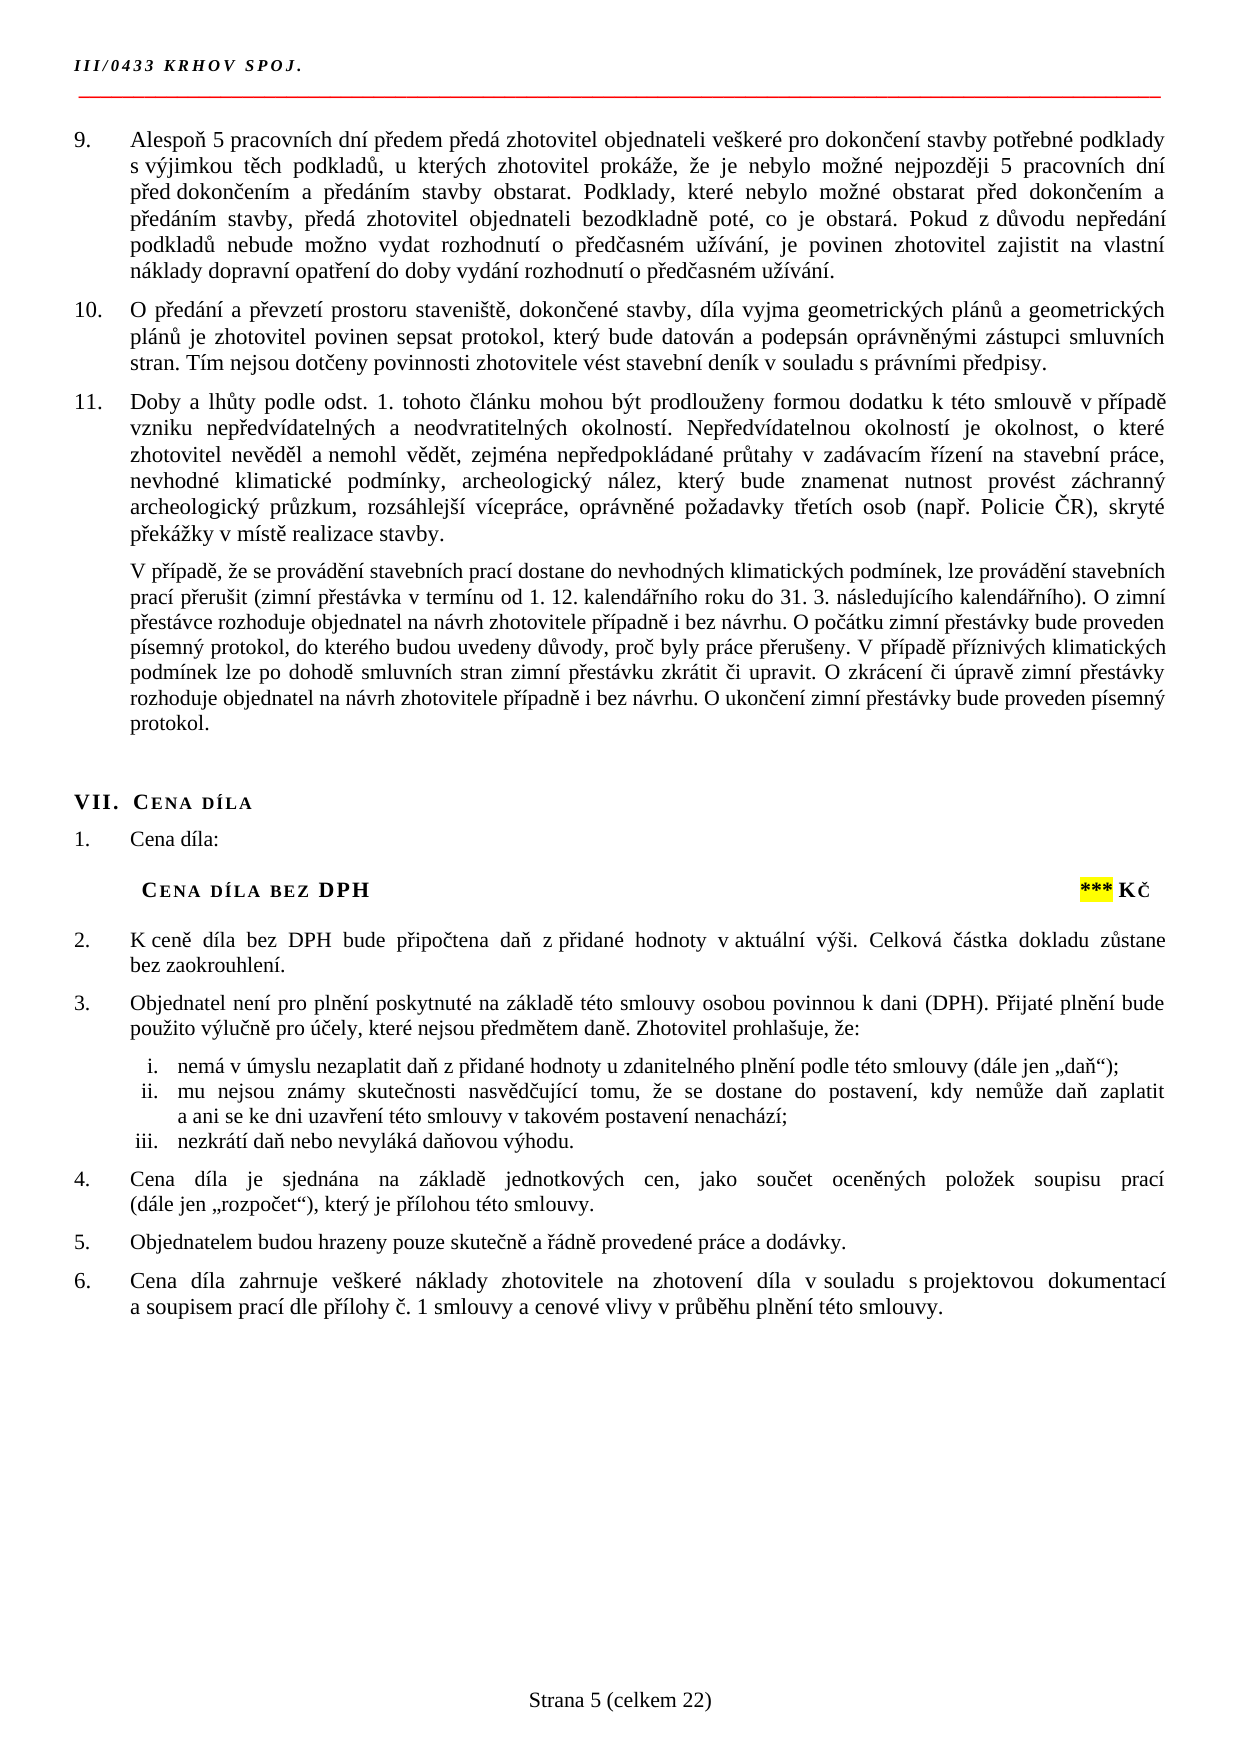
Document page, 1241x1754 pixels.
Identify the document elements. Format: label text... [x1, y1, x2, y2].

table_header Cena díla bez DPH [130, 864, 824, 914]
list Cena díla [74, 789, 1166, 814]
list Objednatelem budou hrazeny pouze skutečně a řádně provedené práce a dodávky. [74, 1229, 1166, 1254]
list Cena díla: [74, 826, 1166, 852]
list Objednatel není pro plnění poskytnuté na základě této smlouvy osobou povinnou k dani (DPH). Přijaté plnění bude použito výlučně pro účely, které nejsou předmětem daně. Zhotovitel prohlašuje, že: [74, 990, 1166, 1040]
list Doby a lhůty podle odst. 1. tohoto článku mohou být prodlouženy formou dodatku k této smlouvě v případě vzniku nepředvídatelných a neodvratitelných okolností. Nepředvídatelnou okolností je okolnost, o které zhotovitel nevěděl a nemohl vědět, zejména nepředpokládané průtahy v zadávacím řízení na stavební práce, nevhodné klimatické podmínky, archeologický nález, který bude znamenat nutnost provést záchranný archeologický průzkum, rozsáhlejší vícepráce, oprávněné požadavky třetích osob (např. Policie ČR), skryté překážky v místě realizace stavby. [74, 388, 1166, 546]
list mu nejsou známy skutečnosti nasvědčující tomu, že se dostane do postavení, kdy nemůže daň zaplatit a ani se ke dni uzavření této smlouvy v takovém postavení nenachází; [158, 1078, 1166, 1128]
list Cena díla zahrnuje veškeré náklady zhotovitele na zhotovení díla v souladu s projektovou dokumentací a soupisem prací dle přílohy č. 1 smlouvy a cenové vlivy v průběhu plnění této smlouvy. [74, 1267, 1166, 1319]
list O předání a převzetí prostoru staveniště, dokončené stavby, díla vyjma geometrických plánů a geometrických plánů je zhotovitel povinen sepsat protokol, který bude datován a podepsán oprávněnými zástupci smluvních stran. Tím nejsou dotčeny povinnosti zhotovitele vést stavební deník v souladu s právními předpisy. [74, 296, 1166, 375]
list nezkrátí daň nebo nevyláká daňovou výhodu. [158, 1128, 1166, 1153]
table_header *** Kč [824, 864, 1161, 914]
list Cena díla je sjednána na základě jednotkových cen, jako součet oceněných položek soupisu prací (dále jen „rozpočet“), který je přílohou této smlouvy. [74, 1166, 1166, 1216]
list nemá v úmyslu nezaplatit daň z přidané hodnoty u zdanitelného plnění podle této smlouvy (dále jen „daň“); [158, 1053, 1166, 1078]
list Alespoň 5 pracovních dní předem předá zhotovitel objednateli veškeré pro dokončení stavby potřebné podklady s výjimkou těch podkladů, u kterých zhotovitel prokáže, že je nebylo možné nejpozději 5 pracovních dní před dokončením a předáním stavby obstarat. Podklady, které nebylo možné obstarat před dokončením a předáním stavby, předá zhotovitel objednateli bezodkladně poté, co je obstará. Pokud z důvodu nepředání podkladů nebude možno vydat rozhodnutí o předčasném užívání, je povinen zhotovitel zajistit na vlastní náklady dopravní opatření do doby vydání rozhodnutí o předčasném užívání. [74, 126, 1166, 284]
list K ceně díla bez DPH bude připočtena daň z přidané hodnoty v aktuální výši. Celková částka dokladu zůstane bez zaokrouhlení. [74, 927, 1166, 977]
text V případě, že se provádění stavebních prací dostane do nevhodných klimatických podmínek, lze provádění stavebních prací přerušit (zimní přestávka v termínu od 1. 12. kalendářního roku do 31. 3. následujícího kalendářního). O zimní přestávce rozhoduje objednatel na návrh zhotovitele případně i bez návrhu. O počátku zimní přestávky bude proveden písemný protokol, do kterého budou uvedeny důvody, proč byly práce přerušeny. V případě příznivých klimatických podmínek lze po dohodě smluvních stran zimní přestávku zkrátit či upravit. O zkrácení či úpravě zimní přestávky rozhoduje objednatel na návrh zhotovitele případně i bez návrhu. O ukončení zimní přestávky bude proveden písemný protokol. [130, 558, 1166, 735]
